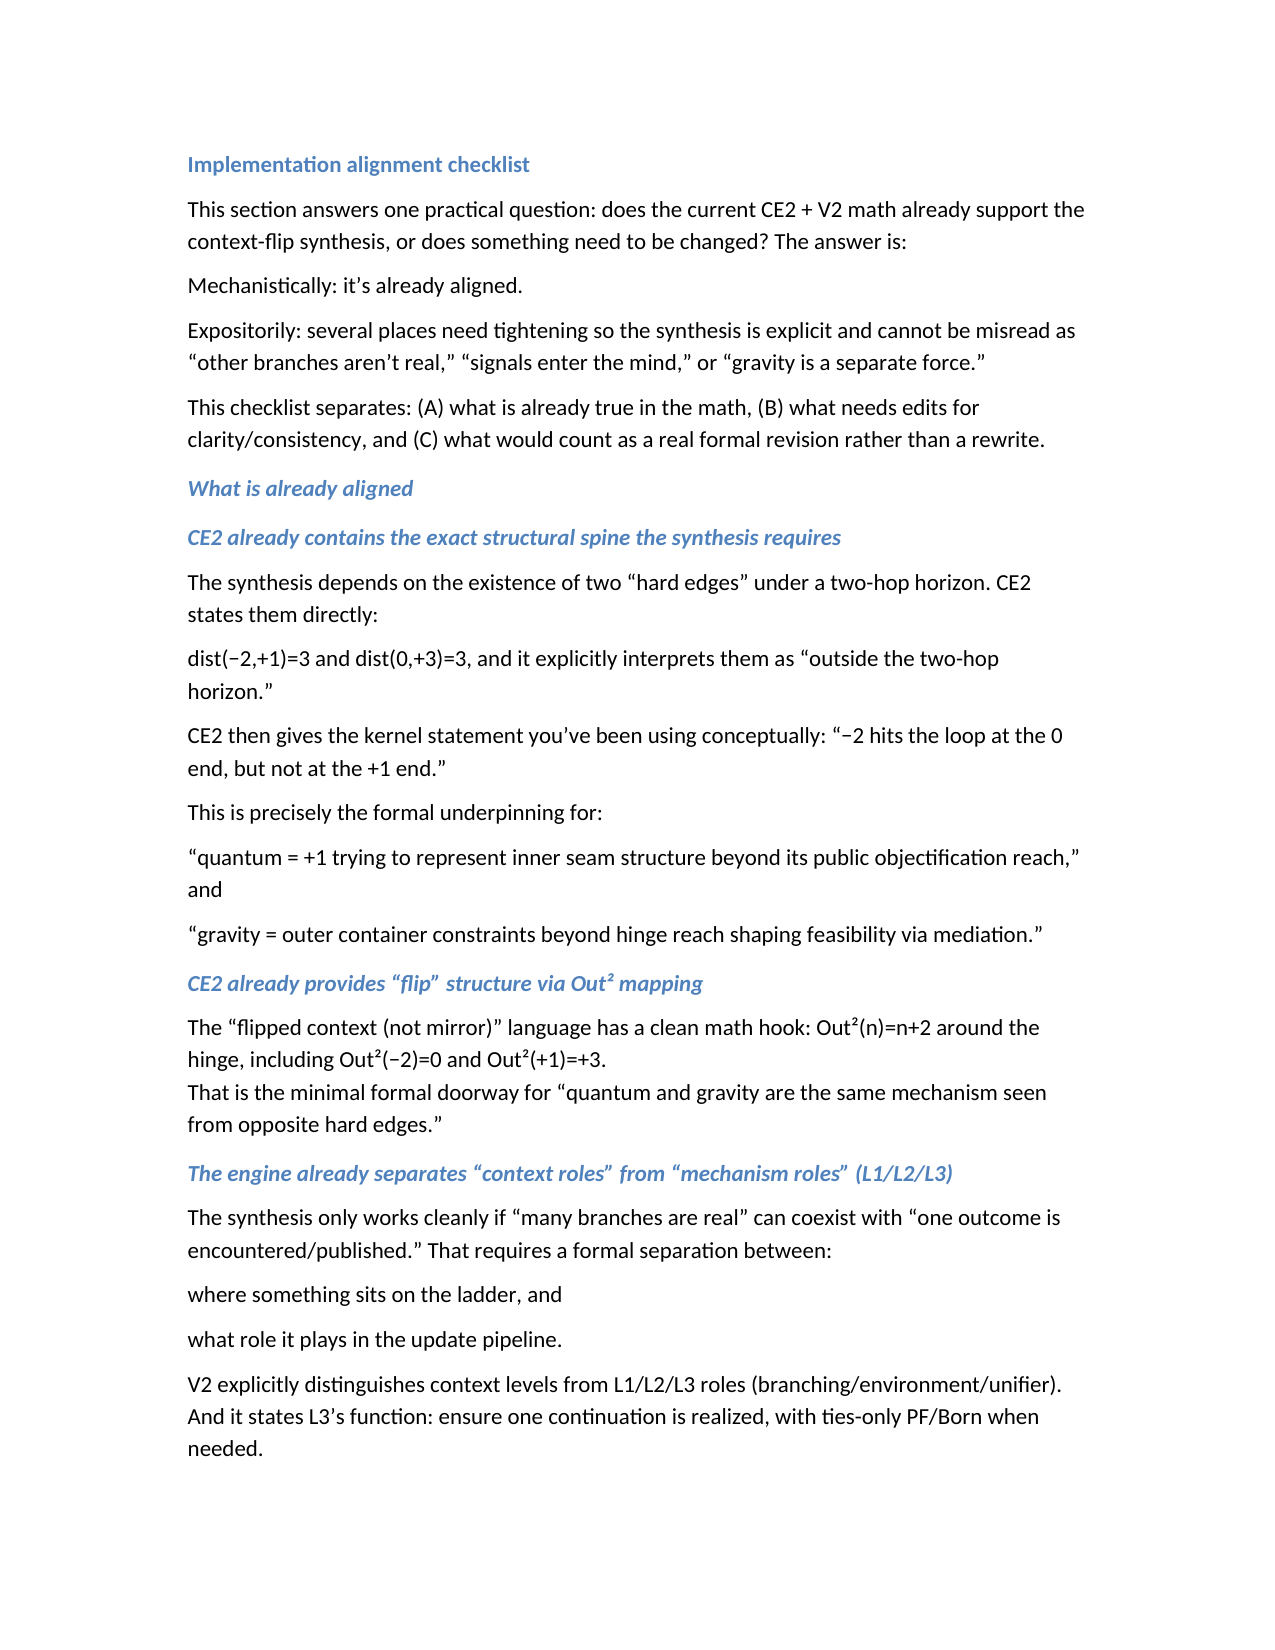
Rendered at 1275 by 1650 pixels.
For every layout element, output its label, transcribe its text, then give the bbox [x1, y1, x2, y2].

text where something sits on the ladder, and [187, 1280, 1087, 1308]
text CE2 then gives the kernel statement you’ve been using conceptually: “−2 hits the loop at the 0 end, but not at the +1 end.” [187, 721, 1087, 782]
text Mechanistically: it’s already aligned. [187, 272, 1087, 299]
text V2 explicitly distinguishes context levels from L1/L2/L3 roles (branching/environment/unifier). And it states L3’s function: ensure one continuation is realized, with ties-only PF/Born when needed. [187, 1370, 1087, 1462]
subtitle What is already aligned [187, 474, 1087, 502]
text This is precisely the formal underpinning for: [187, 798, 1087, 826]
subtitle CE2 already provides “flip” structure via Out² mapping [187, 969, 1087, 997]
subtitle CE2 already contains the exact structural spine the synthesis requires [187, 523, 1087, 551]
text “gravity = outer container constraints beyond hinge reach shaping feasibility via mediation.” [187, 920, 1087, 948]
text The synthesis depends on the existence of two “hard edges” under a two-hop horizon. CE2 states them directly: [187, 568, 1087, 628]
text what role it plays in the update pipeline. [187, 1325, 1087, 1353]
text The “flipped context (not mirror)” language has a clean math hook: Out²(n)=n+2 around the hinge, including Out²(−2)=0 and Out²(+1)=+3. That is the minimal formal doorway for “quantum and gravity are the same mechanism seen from opposite hard edges.” [187, 1013, 1087, 1138]
text Expositorily: several places need tightening so the synthesis is explicit and cannot be misread as “other branches aren’t real,” “signals enter the mind,” or “gravity is a separate force.” [187, 316, 1087, 376]
text “quantum = +1 trying to represent inner seam structure beyond its public objectification reach,” and [187, 843, 1087, 903]
text This checklist separates: (A) what is already true in the math, (B) what needs edits for clarity/consistency, and (C) what would count as a real formal revision rather than a rewrite. [187, 393, 1087, 453]
subtitle Implementation alignment checklist [187, 150, 1087, 178]
text This section answers one practical question: does the current CE2 + V2 math already support the context-flip synthesis, or does something need to be changed? The answer is: [187, 195, 1087, 255]
text dist(−2,+1)=3 and dist(0,+3)=3, and it explicitly interprets them as “outside the two-hop horizon.” [187, 644, 1087, 705]
text The synthesis only works cleanly if “many branches are real” can coexist with “one outcome is encountered/published.” That requires a formal separation between: [187, 1203, 1087, 1264]
subtitle The engine already separates “context roles” from “mechanism roles” (L1/L2/L3) [187, 1159, 1087, 1187]
